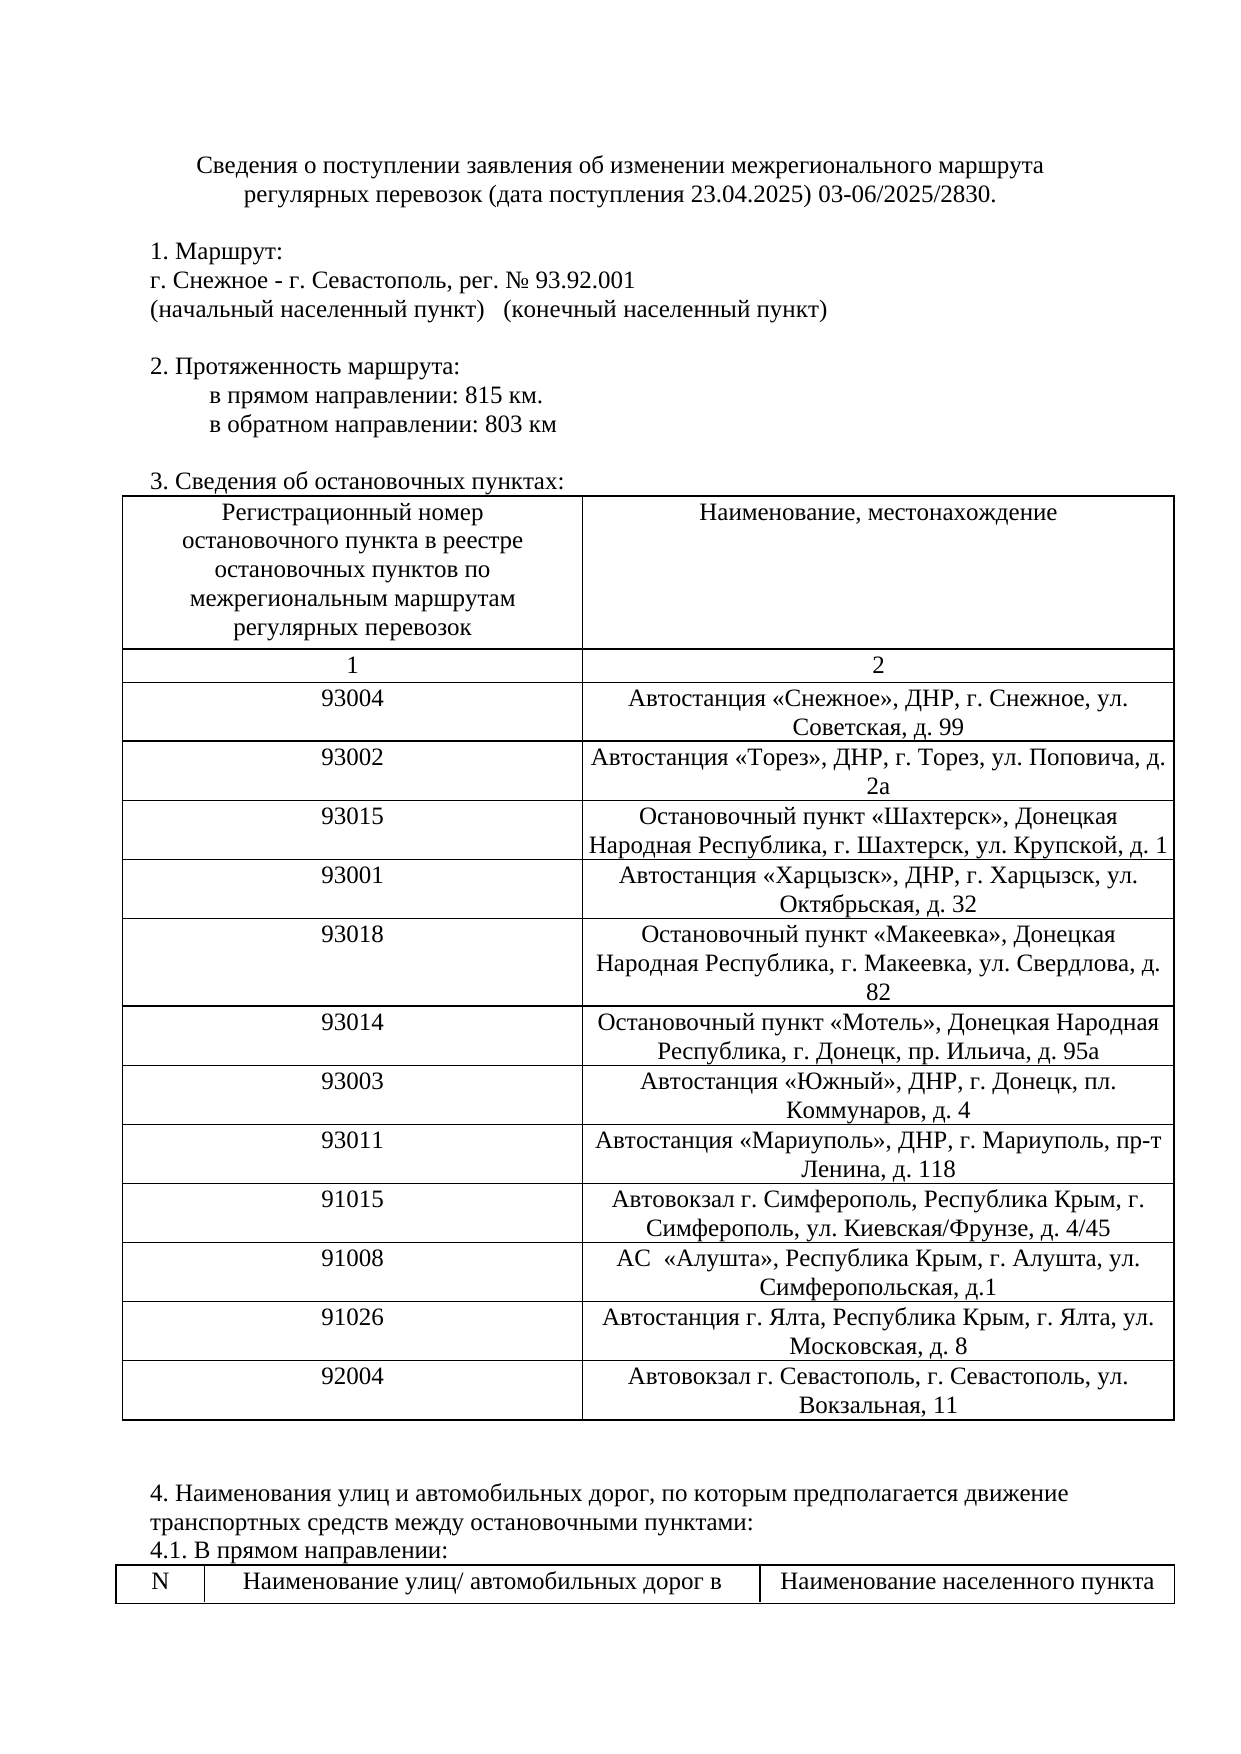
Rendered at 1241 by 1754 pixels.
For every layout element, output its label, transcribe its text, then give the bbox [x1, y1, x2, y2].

table_cell 93002 [123, 742, 582, 799]
table_cell 93001 [123, 860, 582, 918]
text 1. Маршрут: [150, 236, 1090, 265]
table_cell Остановочный пункт «Шахтерск», Донецкая Народная Республика, г. Шахтерск, ул. Крупской, д. 1 [583, 801, 1173, 858]
text в обратном направлении: 803 км [150, 409, 1090, 437]
table_cell Автостанция «Харцызск», ДНР, г. Харцызск, ул. Октябрьская, д. 32 [583, 860, 1173, 918]
table_cell АС «Алушта», Республика Крым, г. Алушта, ул. Симферопольская, д.1 [583, 1243, 1173, 1301]
table_cell 93004 [123, 683, 582, 740]
text г. Снежное - г. Севастополь, рег. № 93.92.001 [150, 265, 1090, 294]
text 4. Наименования улиц и автомобильных дорог, по которым предполагается движение транспортных средств между остановочными пунктами: [150, 1478, 1090, 1535]
table_cell 93011 [123, 1125, 582, 1183]
table_cell 93018 [123, 919, 582, 1005]
table_cell 2 [583, 650, 1173, 681]
table_header Наименование, местонахождение [583, 497, 1173, 648]
text Сведения о поступлении заявления об изменении межрегионального маршрута регулярных перевозок (дата поступления 23.04.2025) 03-06/2025/2830. [150, 150, 1090, 207]
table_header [205, 1566, 759, 1602]
table_cell 93003 [123, 1066, 582, 1123]
table_cell 92004 [123, 1361, 582, 1419]
table_cell Автостанция «Мариуполь», ДНР, г. Мариуполь, пр-т Ленина, д. 118 [583, 1125, 1173, 1183]
table_cell Остановочный пункт «Мотель», Донецкая Народная Республика, г. Донецк, пр. Ильича, д. 95а [583, 1007, 1173, 1064]
table_header N п/п [117, 1566, 204, 1602]
table_cell Автостанция «Снежное», ДНР, г. Снежное, ул. Советская, д. 99 [583, 683, 1173, 740]
table_cell 1 [123, 650, 582, 681]
table_cell 91015 [123, 1184, 582, 1242]
table_cell Автовокзал г. Севастополь, г. Севастополь, ул. Вокзальная, 11 [583, 1361, 1173, 1419]
table_cell 91008 [123, 1243, 582, 1301]
table_cell Автостанция «Южный», ДНР, г. Донецк, пл. Коммунаров, д. 4 [583, 1066, 1173, 1123]
table_cell 93015 [123, 801, 582, 858]
table_cell Автостанция г. Ялта, Республика Крым, г. Ялта, ул. Московская, д. 8 [583, 1302, 1173, 1360]
text 4.1. В прямом направлении: [150, 1535, 1090, 1564]
text (начальный населенный пункт) (конечный населенный пункт) [150, 294, 1090, 322]
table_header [761, 1566, 1174, 1602]
table_cell 91026 [123, 1302, 582, 1360]
table_cell 93014 [123, 1007, 582, 1064]
table_cell Автовокзал г. Симферополь, Республика Крым, г. Симферополь, ул. Киевская/Фрунзе, д. 4/45 [583, 1184, 1173, 1242]
text 3. Сведения об остановочных пунктах: [150, 466, 1090, 495]
table_header Регистрационный номер остановочного пункта в реестре остановочных пунктов по межрегиональным маршрутам регулярных перевозок [123, 497, 582, 648]
table_cell Остановочный пункт «Макеевка», Донецкая Народная Республика, г. Макеевка, ул. Свердлова, д. 82 [583, 919, 1173, 1005]
text в прямом направлении: 815 км. [150, 380, 1090, 409]
table_cell Автостанция «Торез», ДНР, г. Торез, ул. Поповича, д. 2а [583, 742, 1173, 799]
text 2. Протяженность маршрута: [150, 351, 1090, 380]
